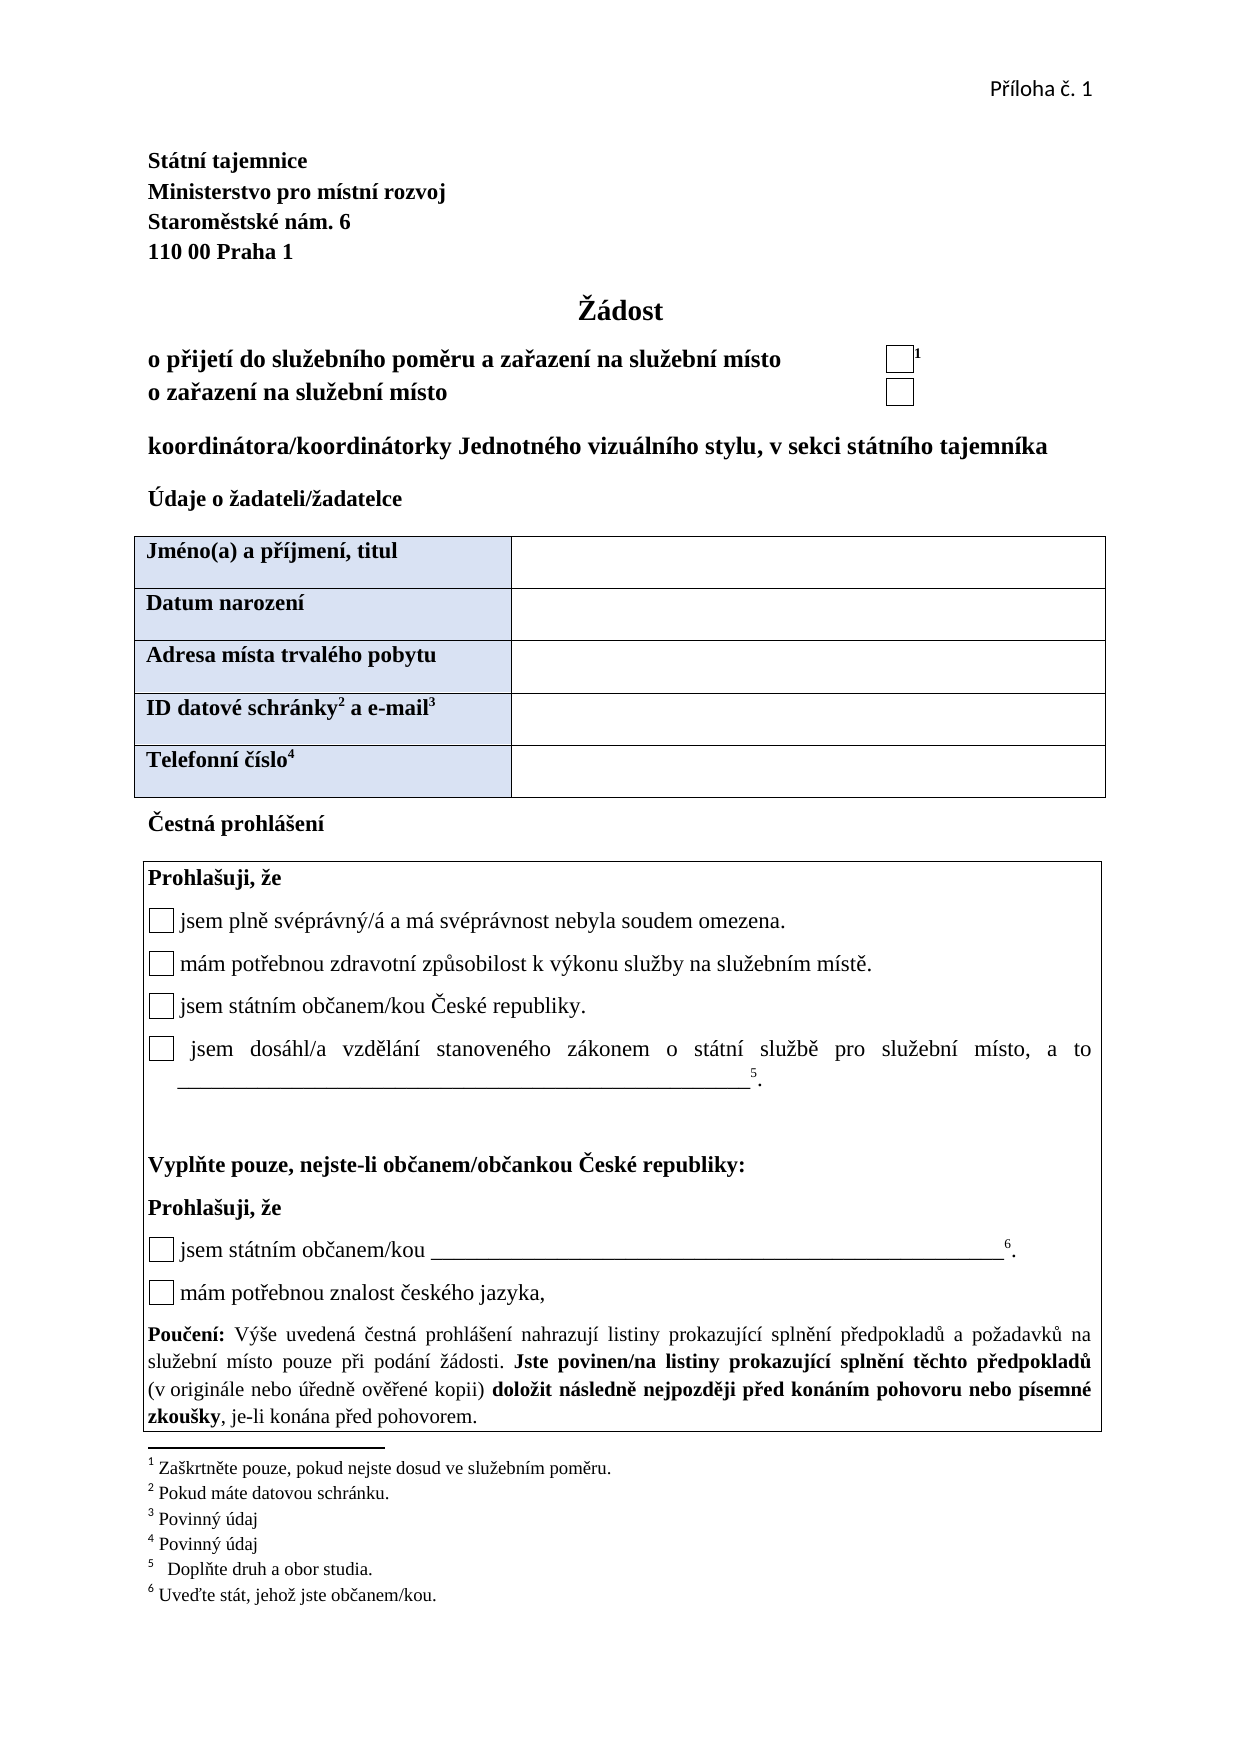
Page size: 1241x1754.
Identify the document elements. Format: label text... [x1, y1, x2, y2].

text Čestná prohlášení [148, 810, 1093, 837]
table_cell [512, 746, 1105, 797]
text 110 00 Praha 1 [148, 238, 1093, 264]
text jsem státním občanem/kou __________________________________________________. [144, 1233, 1101, 1263]
text koordinátora/koordinátorky Jednotného vizuálního stylu, v sekci státního tajemníka [148, 431, 1093, 460]
table_cell [512, 641, 1105, 692]
text Údaje o žadateli/žadatelce [148, 485, 1093, 512]
text Prohlašuji, že [144, 1190, 1101, 1220]
text jsem státním občanem/kou České republiky. [144, 989, 1101, 1019]
table_cell ID datové schránky a e-mail [135, 694, 511, 744]
table_cell [512, 589, 1105, 640]
table_cell Datum narození [135, 589, 511, 640]
text jsem dosáhl/a vzdělání stanoveného zákonem o státní službě pro služební místo, a to __________________________________________________. [144, 1032, 1101, 1092]
text Staroměstské nám. 6 [148, 208, 1093, 234]
text Poučení: Výše uvedená čestná prohlášení nahrazují listiny prokazující splnění předpokladů a požadavků na služební místo pouze při podání žádosti. Jste povinen/na listiny prokazující splnění těchto předpokladů (v originále nebo úředně ověřené kopii) doložit následně nejpozději před konáním pohovoru nebo písemné zkoušky, je-li konána před pohovorem. [144, 1318, 1101, 1431]
text o přijetí do služebního poměru a zařazení na služební místo o zařazení na služební místo [148, 344, 1093, 406]
table_header Jméno(a) a příjmení, titul [135, 537, 511, 588]
table_header [512, 537, 1105, 588]
table_cell [512, 694, 1105, 744]
text mám potřebnou zdravotní způsobilost k výkonu služby na služebním místě. [144, 947, 1101, 976]
table_cell Telefonní číslo [135, 746, 511, 797]
text Žádost [148, 293, 1093, 327]
text Ministerstvo pro místní rozvoj [148, 178, 1093, 204]
text jsem plně svéprávný/á a má svéprávnost nebyla soudem omezena. [144, 904, 1101, 933]
text Státní tajemnice [148, 148, 1093, 174]
text Prohlašuji, že [144, 862, 1101, 891]
text mám potřebnou znalost českého jazyka, [144, 1276, 1101, 1305]
table_cell Adresa místa trvalého pobytu [135, 641, 511, 692]
text Vyplňte pouze, nejste-li občanem/občankou České republiky: [144, 1148, 1101, 1177]
